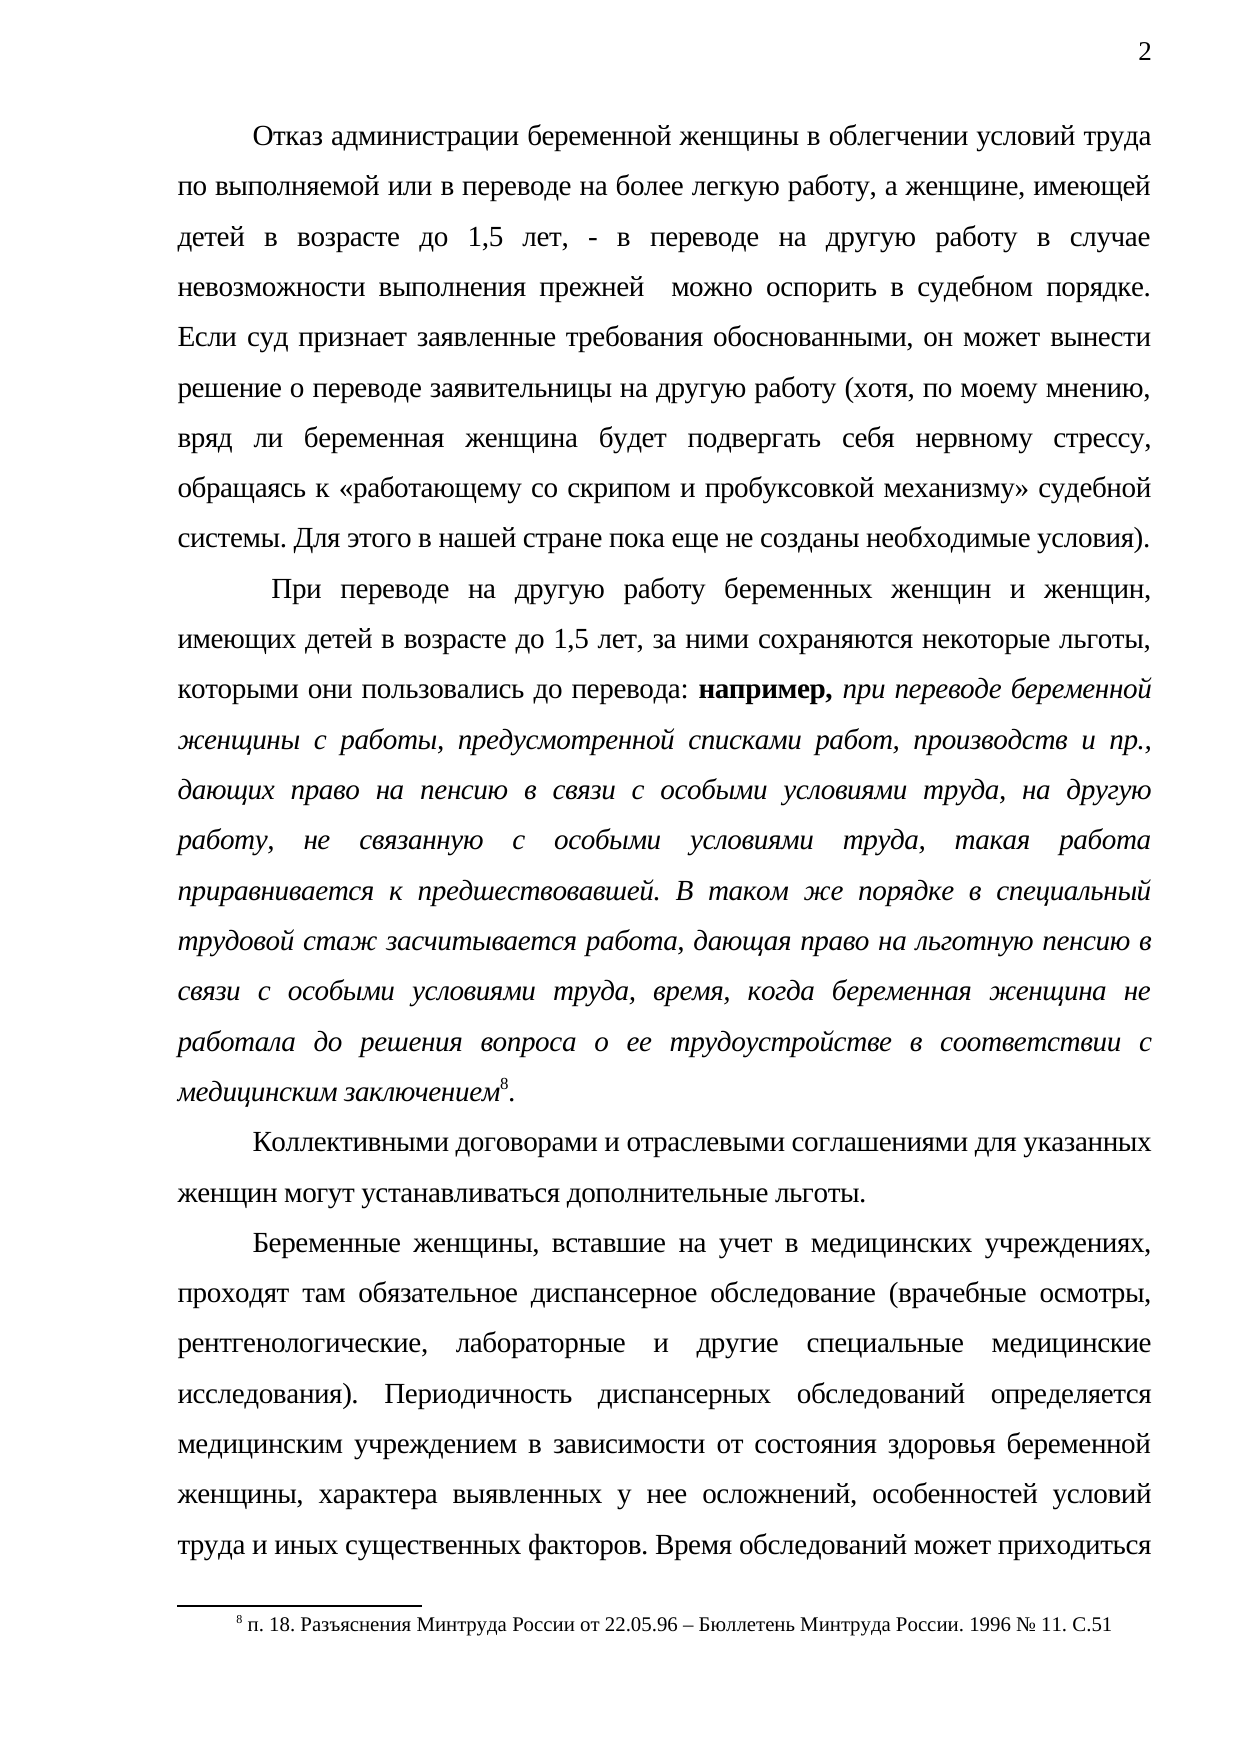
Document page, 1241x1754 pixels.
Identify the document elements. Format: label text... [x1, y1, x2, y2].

text При переводе на другую работу беременных женщин и женщин, имеющих детей в возрасте до 1,5 лет, за ними сохраняются некоторые льготы, которыми они пользовались до перевода: например, при переводе беременной женщины с работы, предусмотренной списками работ, производств и пр., дающих право на пенсию в связи с особыми условиями труда, на другую работу, не связанную с особыми условиями труда, такая работа приравнивается к предшествовавшей. В таком же порядке в специальный трудовой стаж засчитывается работа, дающая право на льготную пенсию в связи с особыми условиями труда, время, когда беременная женщина не работала до решения вопроса о ее трудоустройстве в соответствии с медицинским заключением. [177, 571, 1152, 1108]
text Отказ администрации беременной женщины в облегчении условий труда по выполняемой или в переводе на более легкую работу, а женщине, имеющей детей в возрасте до 1,5 лет, - в переводе на другую работу в случае невозможности выполнения прежней можно оспорить в судебном порядке. Если суд признает заявленные требования обоснованными, он может вынести решение о переводе заявительницы на другую работу (хотя, по моему мнению, вряд ли беременная женщина будет подвергать себя нервному стрессу, обращаясь к «работающему со скрипом и пробуксовкой механизму» судебной системы. Для этого в нашей стране пока еще не созданы необходимые условия). [177, 118, 1152, 554]
text Коллективными договорами и отраслевыми соглашениями для указанных женщин могут устанавливаться дополнительные льготы. [177, 1124, 1152, 1208]
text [177, 1225, 1152, 1560]
